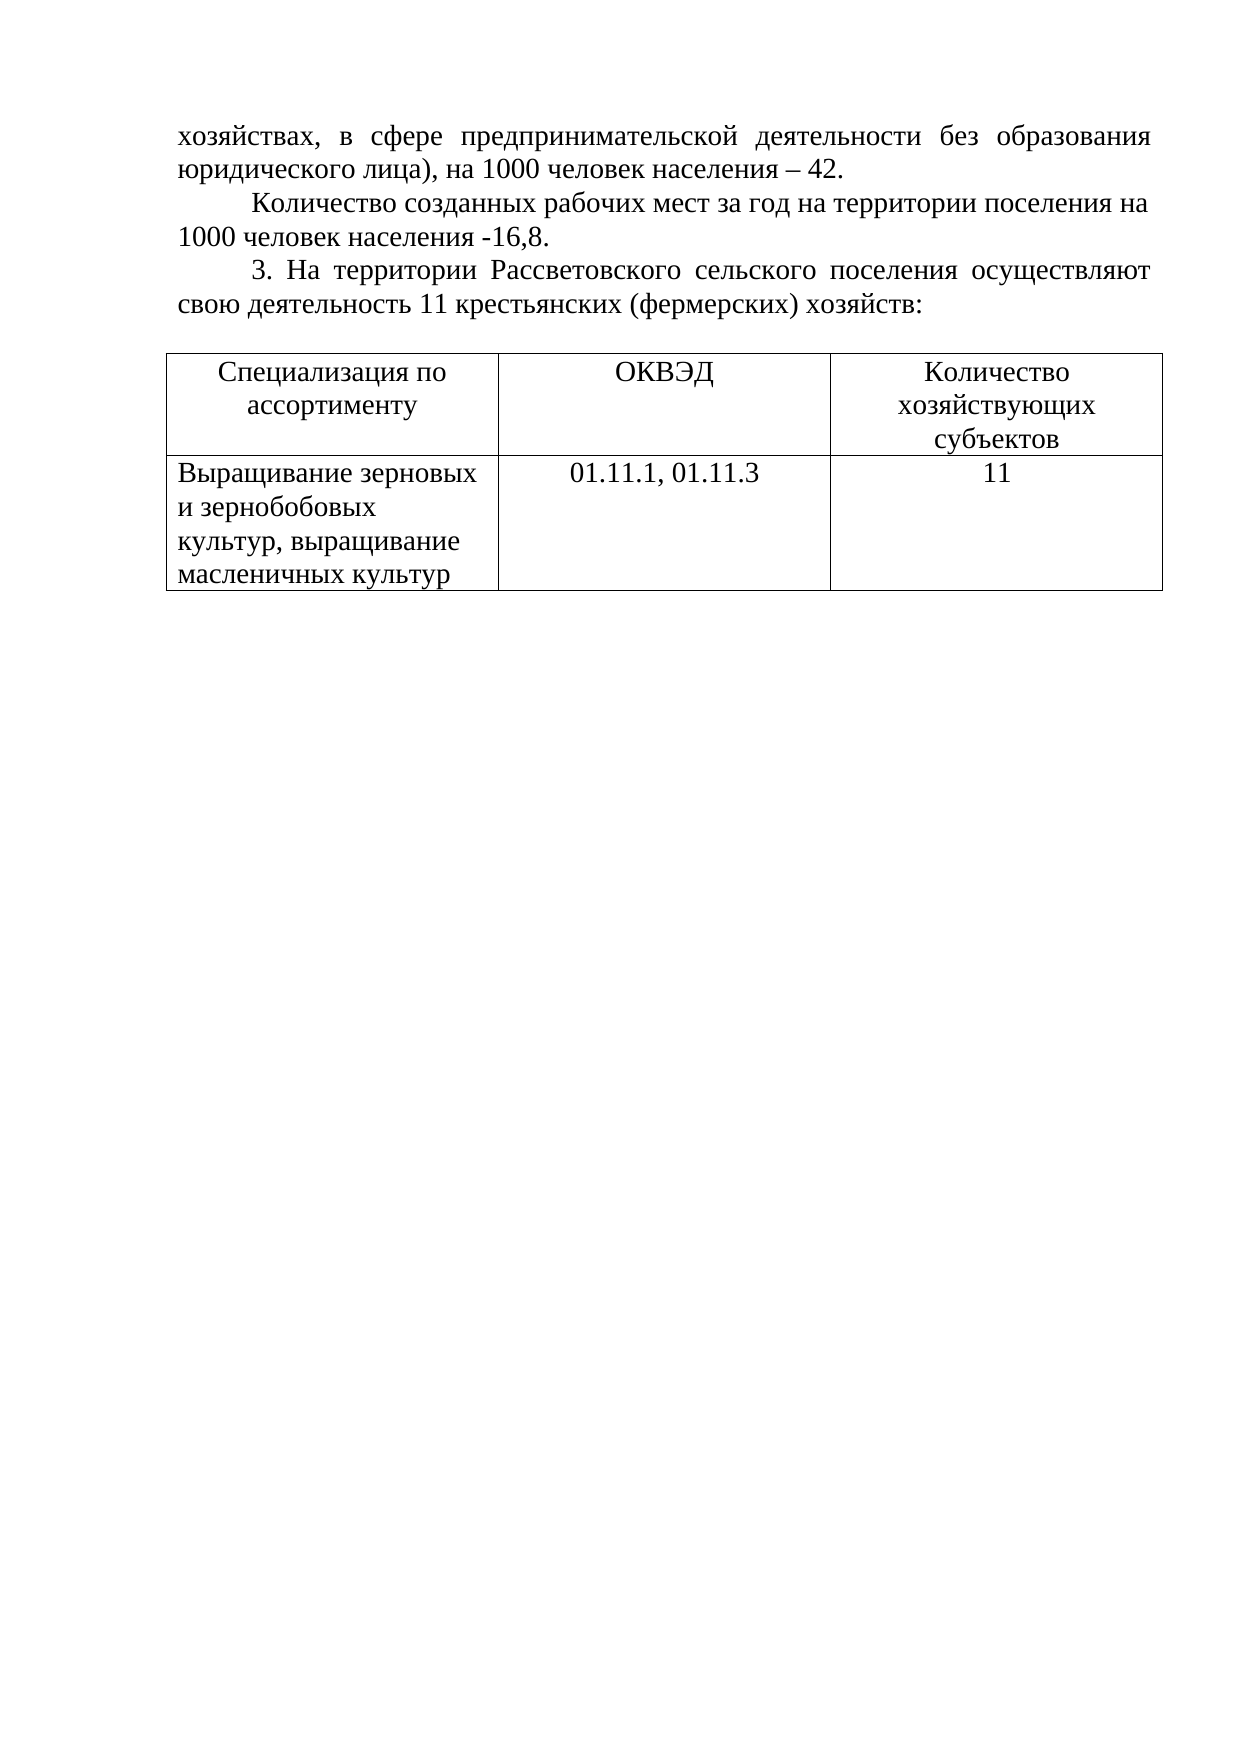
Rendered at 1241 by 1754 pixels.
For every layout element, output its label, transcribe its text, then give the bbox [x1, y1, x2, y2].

table_header Количество хозяйствующих субъектов [831, 354, 1162, 454]
table_cell 11 [831, 456, 1162, 590]
table_header ОКВЭД [499, 354, 830, 454]
text Количество созданных рабочих мест за год на территории поселения на 1000 человек населения -16,8. [177, 185, 1152, 252]
table_header Специализация по ассортименту [167, 354, 498, 454]
text 3. На территории Рассветовского сельского поселения осуществляют свою деятельность 11 крестьянских (фермерских) хозяйств: [177, 252, 1152, 319]
table_cell 01.11.1, 01.11.3 [499, 456, 830, 590]
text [177, 118, 1152, 185]
table_cell Выращивание зерновых и зернобобовых культур, выращивание масленичных культур [167, 456, 498, 590]
